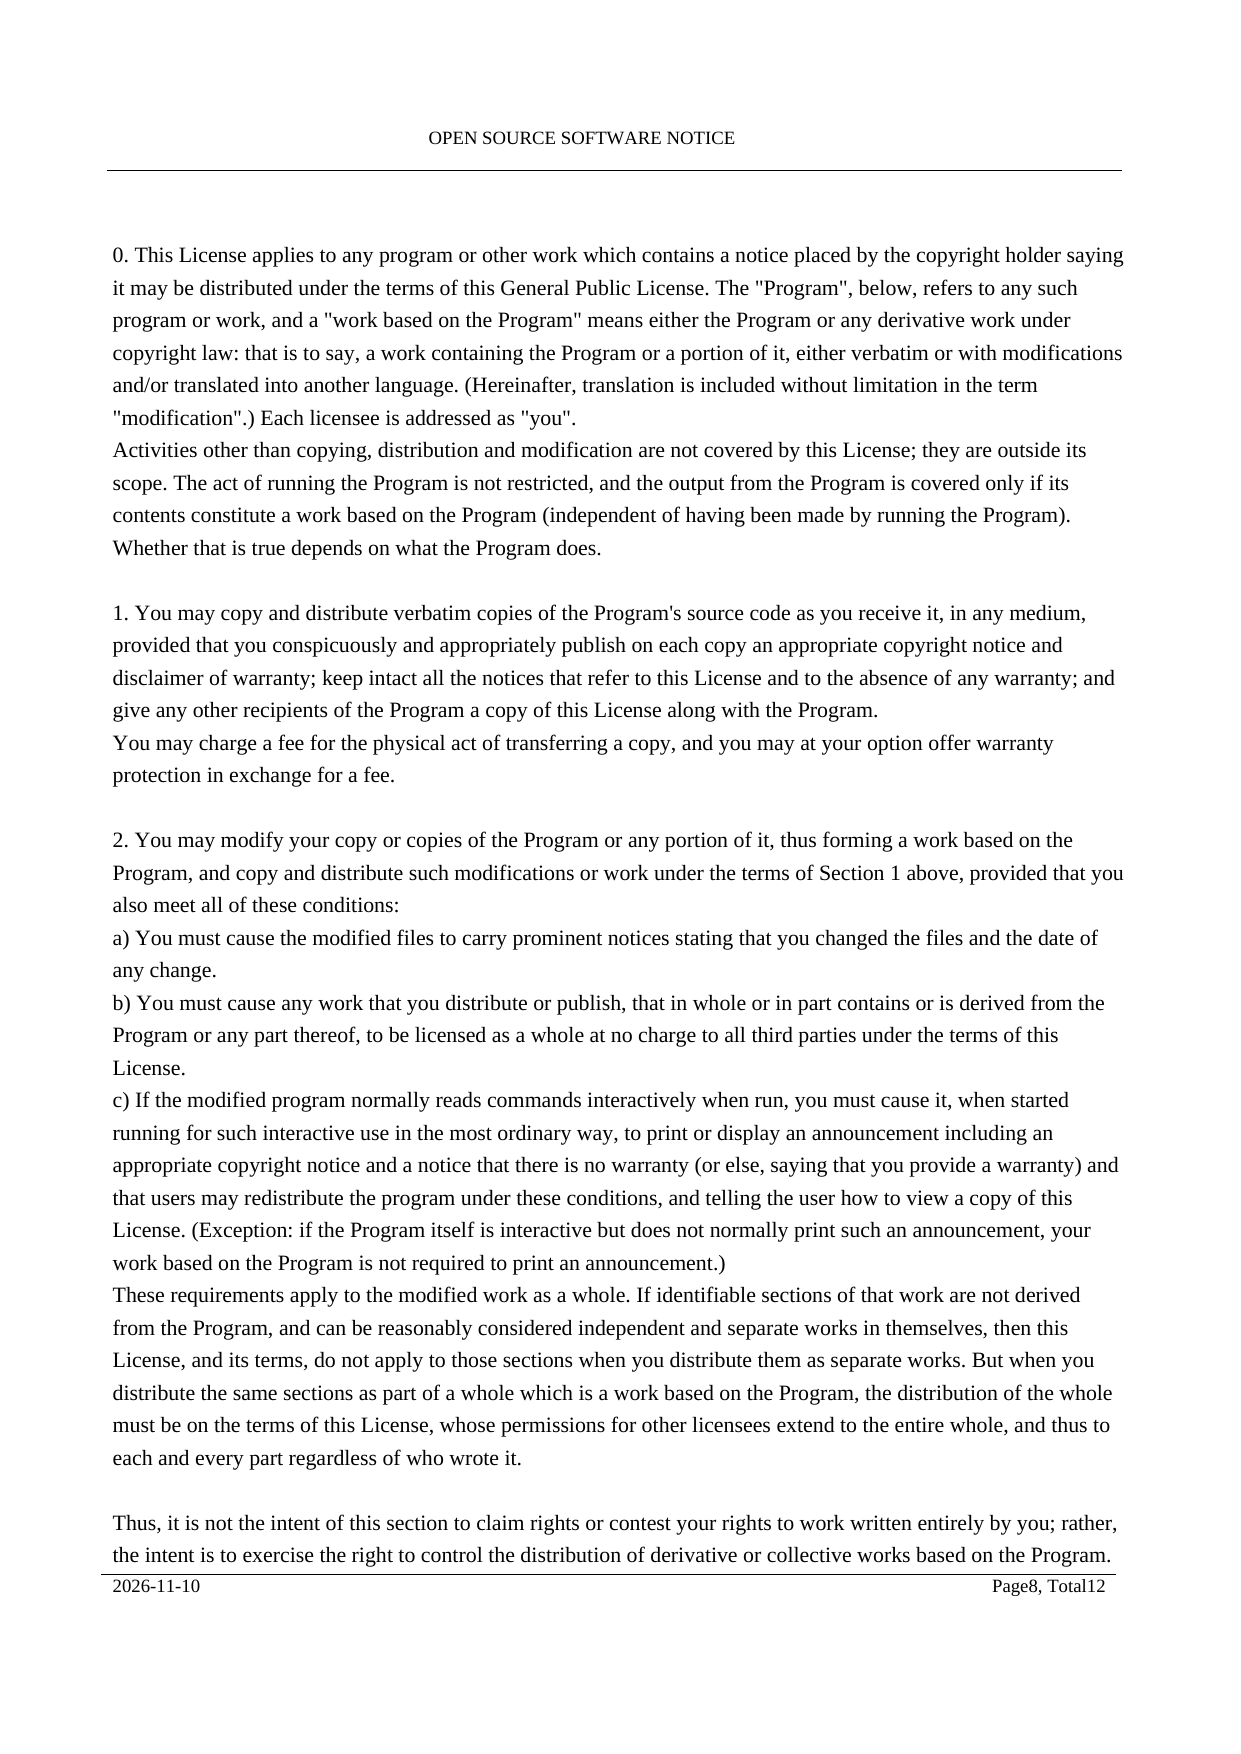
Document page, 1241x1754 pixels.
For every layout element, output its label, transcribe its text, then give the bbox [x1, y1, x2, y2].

text c) If the modified program normally reads commands interactively when run, you must cause it, when started running for such interactive use in the most ordinary way, to print or display an announcement including an appropriate copyright notice and a notice that there is no warranty (or else, saying that you provide a warranty) and that users may redistribute the program under these conditions, and telling the user how to view a copy of this License. (Exception: if the Program itself is interactive but does not normally print such an announcement, your work based on the Program is not required to print an announcement.) [112, 1084, 1128, 1279]
text These requirements apply to the modified work as a whole. If identifiable sections of that work are not derived from the Program, and can be reasonably considered independent and separate works in themselves, then this License, and its terms, do not apply to those sections when you distribute them as separate works. But when you distribute the same sections as part of a whole which is a work based on the Program, the distribution of the whole must be on the terms of this License, whose permissions for other licensees extend to the entire whole, and thus to each and every part regardless of who wrote it. [112, 1279, 1128, 1474]
text Thus, it is not the intent of this section to claim rights or contest your rights to work written entirely by you; rather, the intent is to exercise the right to control the distribution of derivative or collective works based on the Program. [112, 1506, 1128, 1571]
text 2. You may modify your copy or copies of the Program or any portion of it, thus forming a work based on the Program, and copy and distribute such modifications or work under the terms of Section 1 above, provided that you also meet all of these conditions: [112, 824, 1128, 921]
text a) You must cause the modified files to carry prominent notices stating that you changed the files and the date of any change. [112, 921, 1128, 986]
text 0. This License applies to any program or other work which contains a notice placed by the copyright holder saying it may be distributed under the terms of this General Public License. The "Program", below, refers to any such program or work, and a "work based on the Program" means either the Program or any derivative work under copyright law: that is to say, a work containing the Program or a portion of it, either verbatim or with modifications and/or translated into another language. (Hereinafter, translation is included without limitation in the term "modification".) Each licensee is addressed as "you". [112, 239, 1128, 434]
text Activities other than copying, distribution and modification are not covered by this License; they are outside its scope. The act of running the Program is not restricted, and the output from the Program is covered only if its contents constitute a work based on the Program (independent of having been made by running the Program). Whether that is true depends on what the Program does. [112, 434, 1128, 564]
text 1. You may copy and distribute verbatim copies of the Program's source code as you receive it, in any medium, provided that you conspicuously and appropriately publish on each copy an appropriate copyright notice and disclaimer of warranty; keep intact all the notices that refer to this License and to the absence of any warranty; and give any other recipients of the Program a copy of this License along with the Program. [112, 596, 1128, 726]
text You may charge a fee for the physical act of transferring a copy, and you may at your option offer warranty protection in exchange for a fee. [112, 726, 1128, 791]
text b) You must cause any work that you distribute or publish, that in whole or in part contains or is derived from the Program or any part thereof, to be licensed as a whole at no charge to all third parties under the terms of this License. [112, 986, 1128, 1084]
